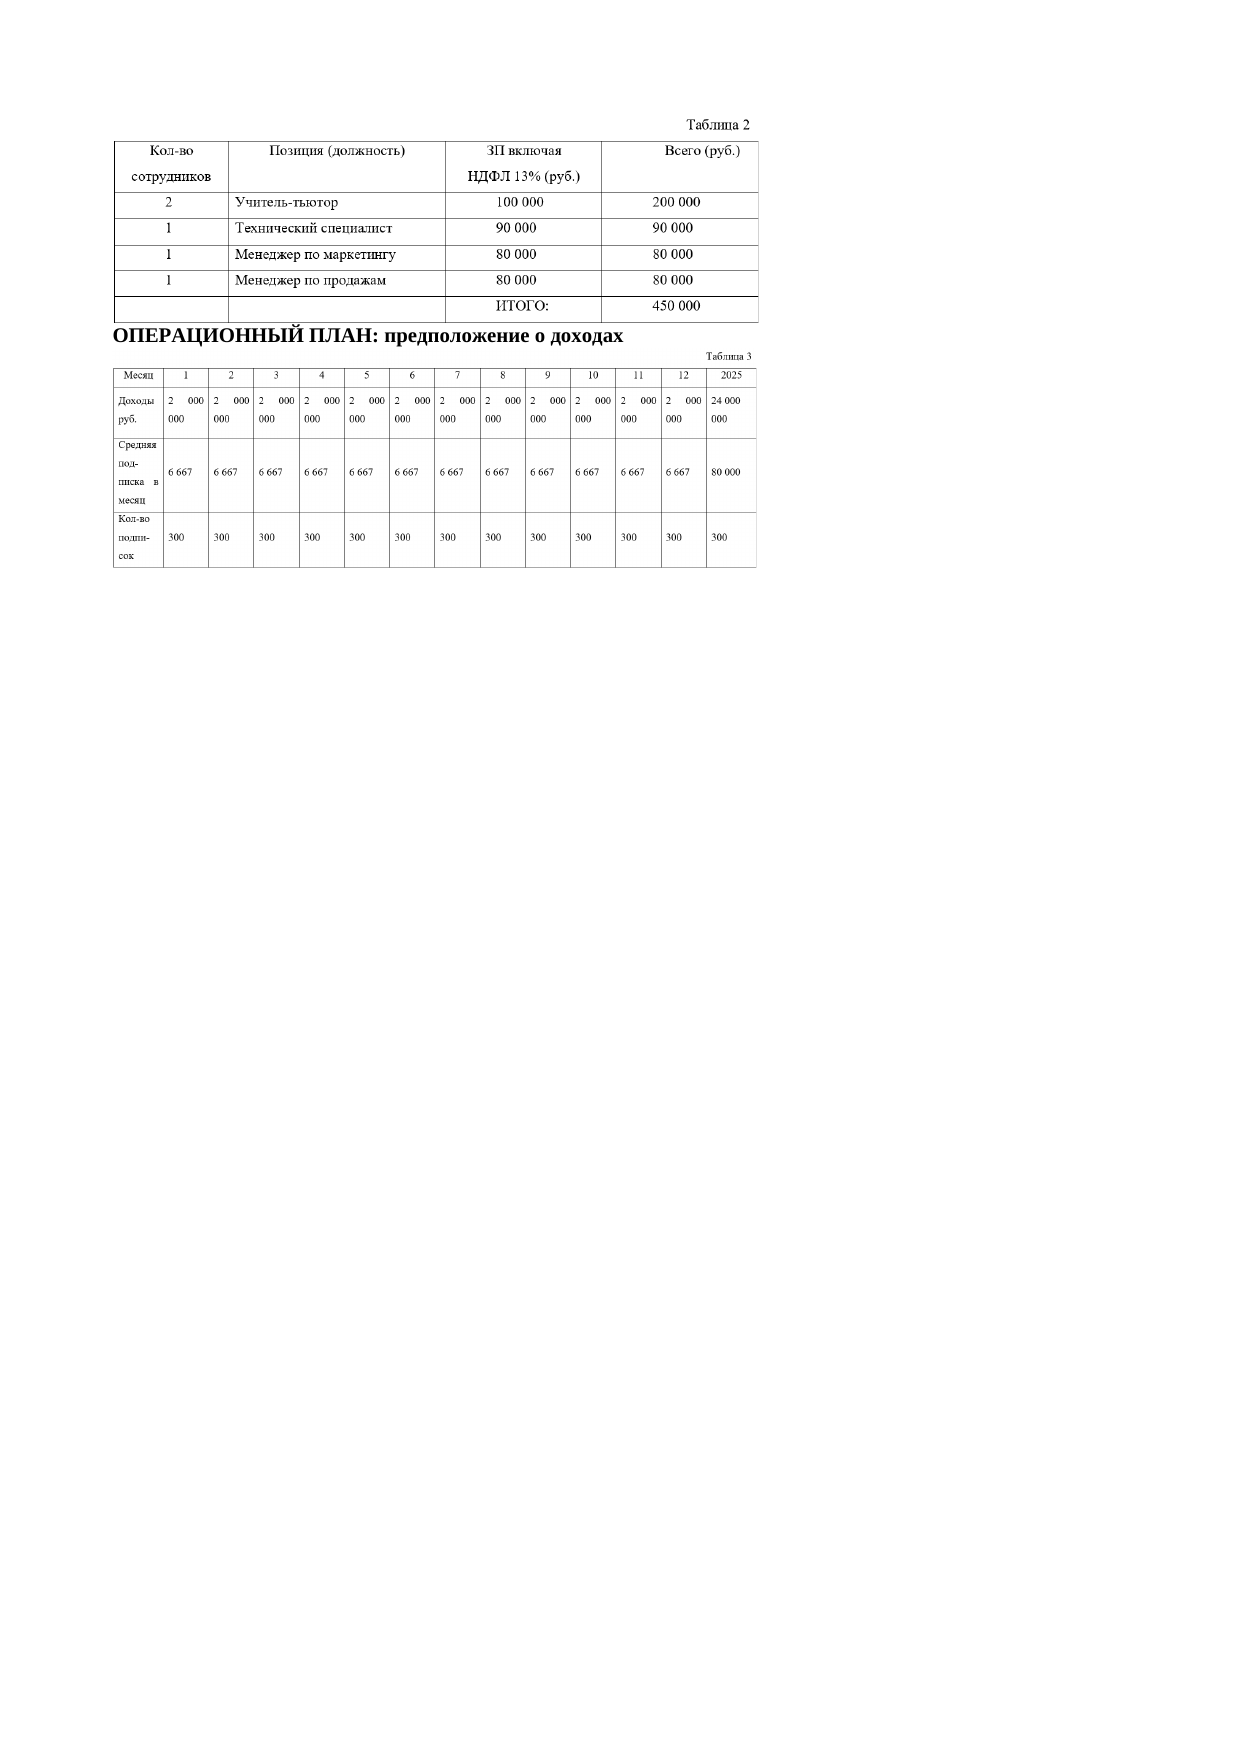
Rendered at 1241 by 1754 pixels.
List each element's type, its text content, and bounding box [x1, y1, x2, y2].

subtitle ОПЕРАЦИОННЫЙ ПЛАН: предположение о доходах [112, 323, 762, 347]
picture [112, 348, 757, 568]
picture [112, 118, 759, 323]
